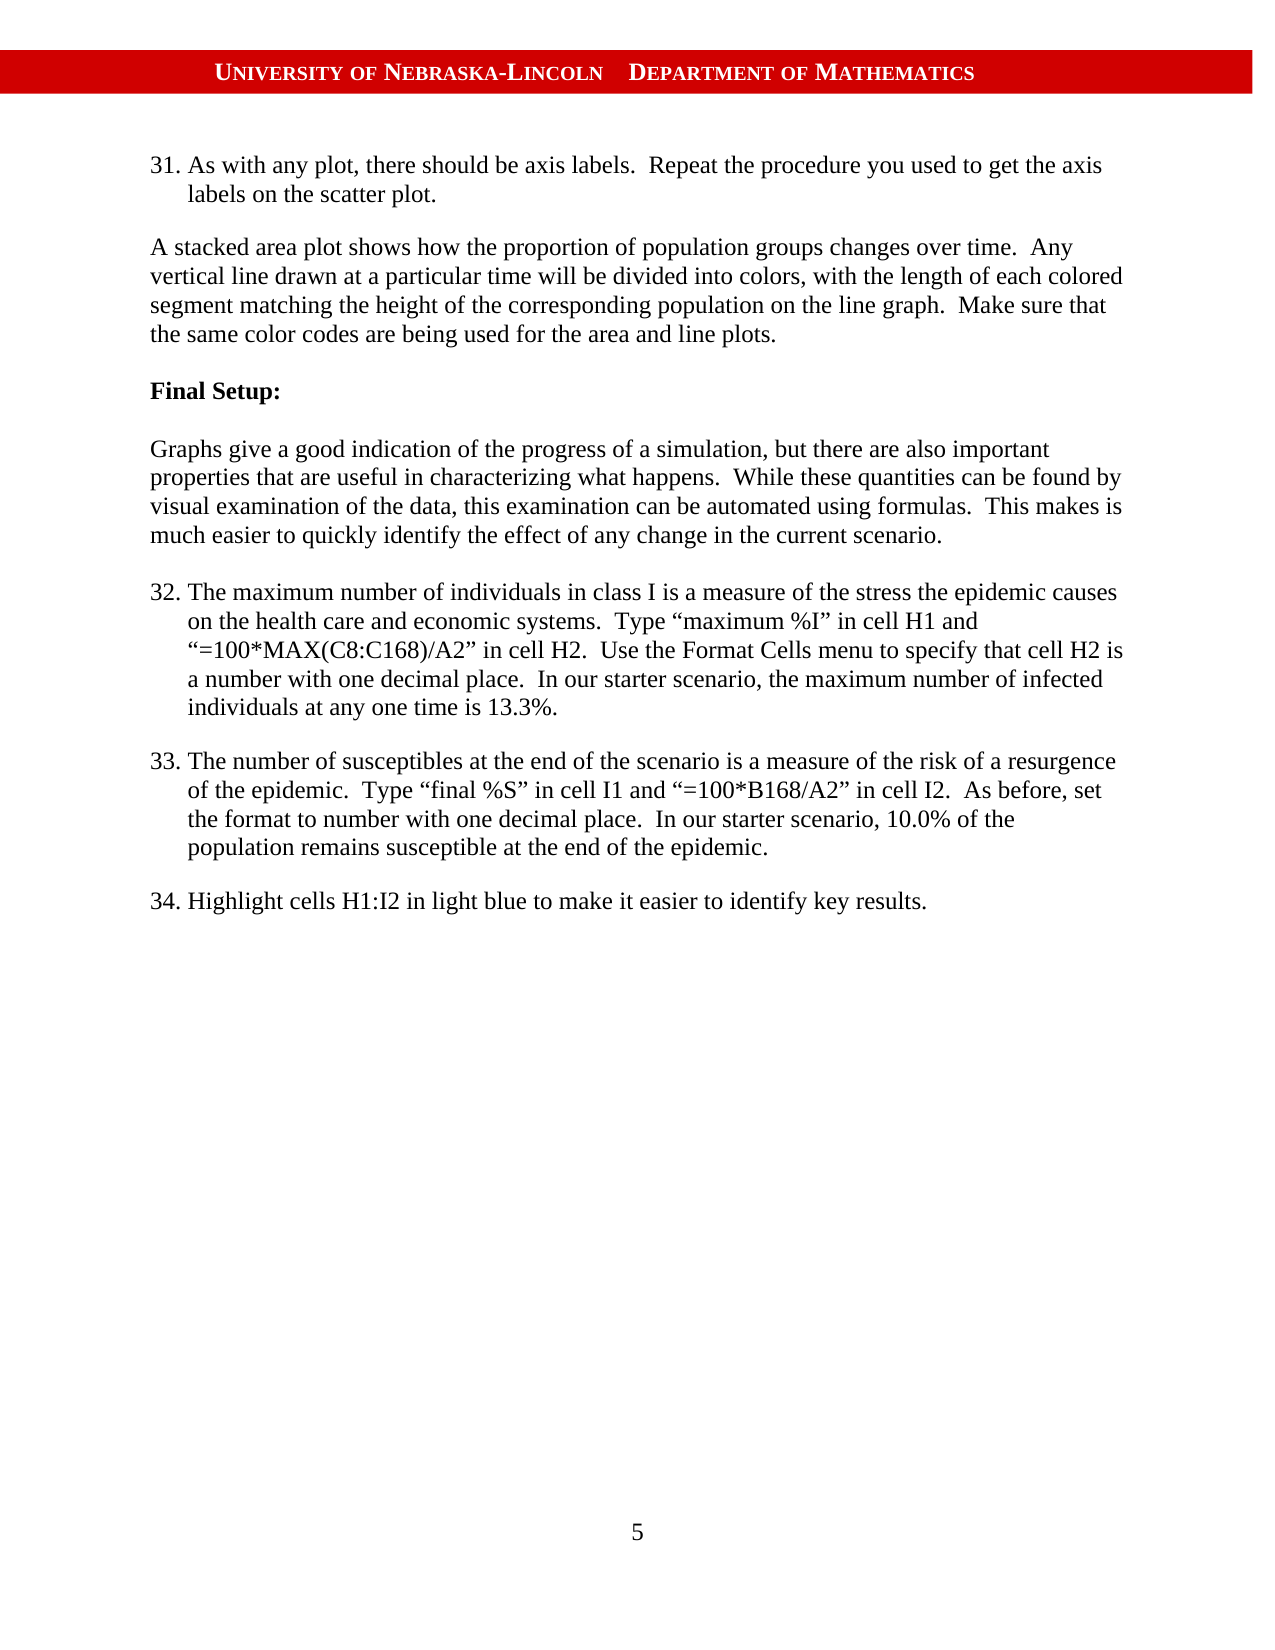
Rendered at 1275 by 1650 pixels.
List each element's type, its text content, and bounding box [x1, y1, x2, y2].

text A stacked area plot shows how the proportion of population groups changes over time. Any vertical line drawn at a particular time will be divided into colors, with the length of each colored segment matching the height of the corresponding population on the line graph. Make sure that the same color codes are being used for the area and line plots. [150, 232, 1125, 347]
list Highlight cells H1:I2 in light blue to make it easier to identify key results. [150, 886, 1125, 915]
text Graphs give a good indication of the progress of a simulation, but there are also important properties that are useful in characterizing what happens. While these quantities can be found by visual examination of the data, this examination can be automated using formulas. This makes is much easier to quickly identify the effect of any change in the current scenario. [150, 434, 1125, 549]
list The number of susceptibles at the end of the scenario is a measure of the risk of a resurgence of the epidemic. Type “final %S” in cell I1 and “=100*B168/A2” in cell I2. As before, set the format to number with one decimal place. In our starter scenario, 10.0% of the population remains susceptible at the end of the epidemic. [150, 746, 1125, 861]
list The maximum number of individuals in class I is a measure of the stress the epidemic causes on the health care and economic systems. Type “maximum %I” in cell H1 and “=100*MAX(C8:C168)/A2” in cell H2. Use the Format Cells menu to specify that cell H2 is a number with one decimal place. In our starter scenario, the maximum number of infected individuals at any one time is 13.3%. [150, 577, 1125, 721]
list As with any plot, there should be axis labels. Repeat the procedure you used to get the axis labels on the scatter plot. [150, 150, 1125, 207]
text Final Setup: [150, 376, 1125, 405]
